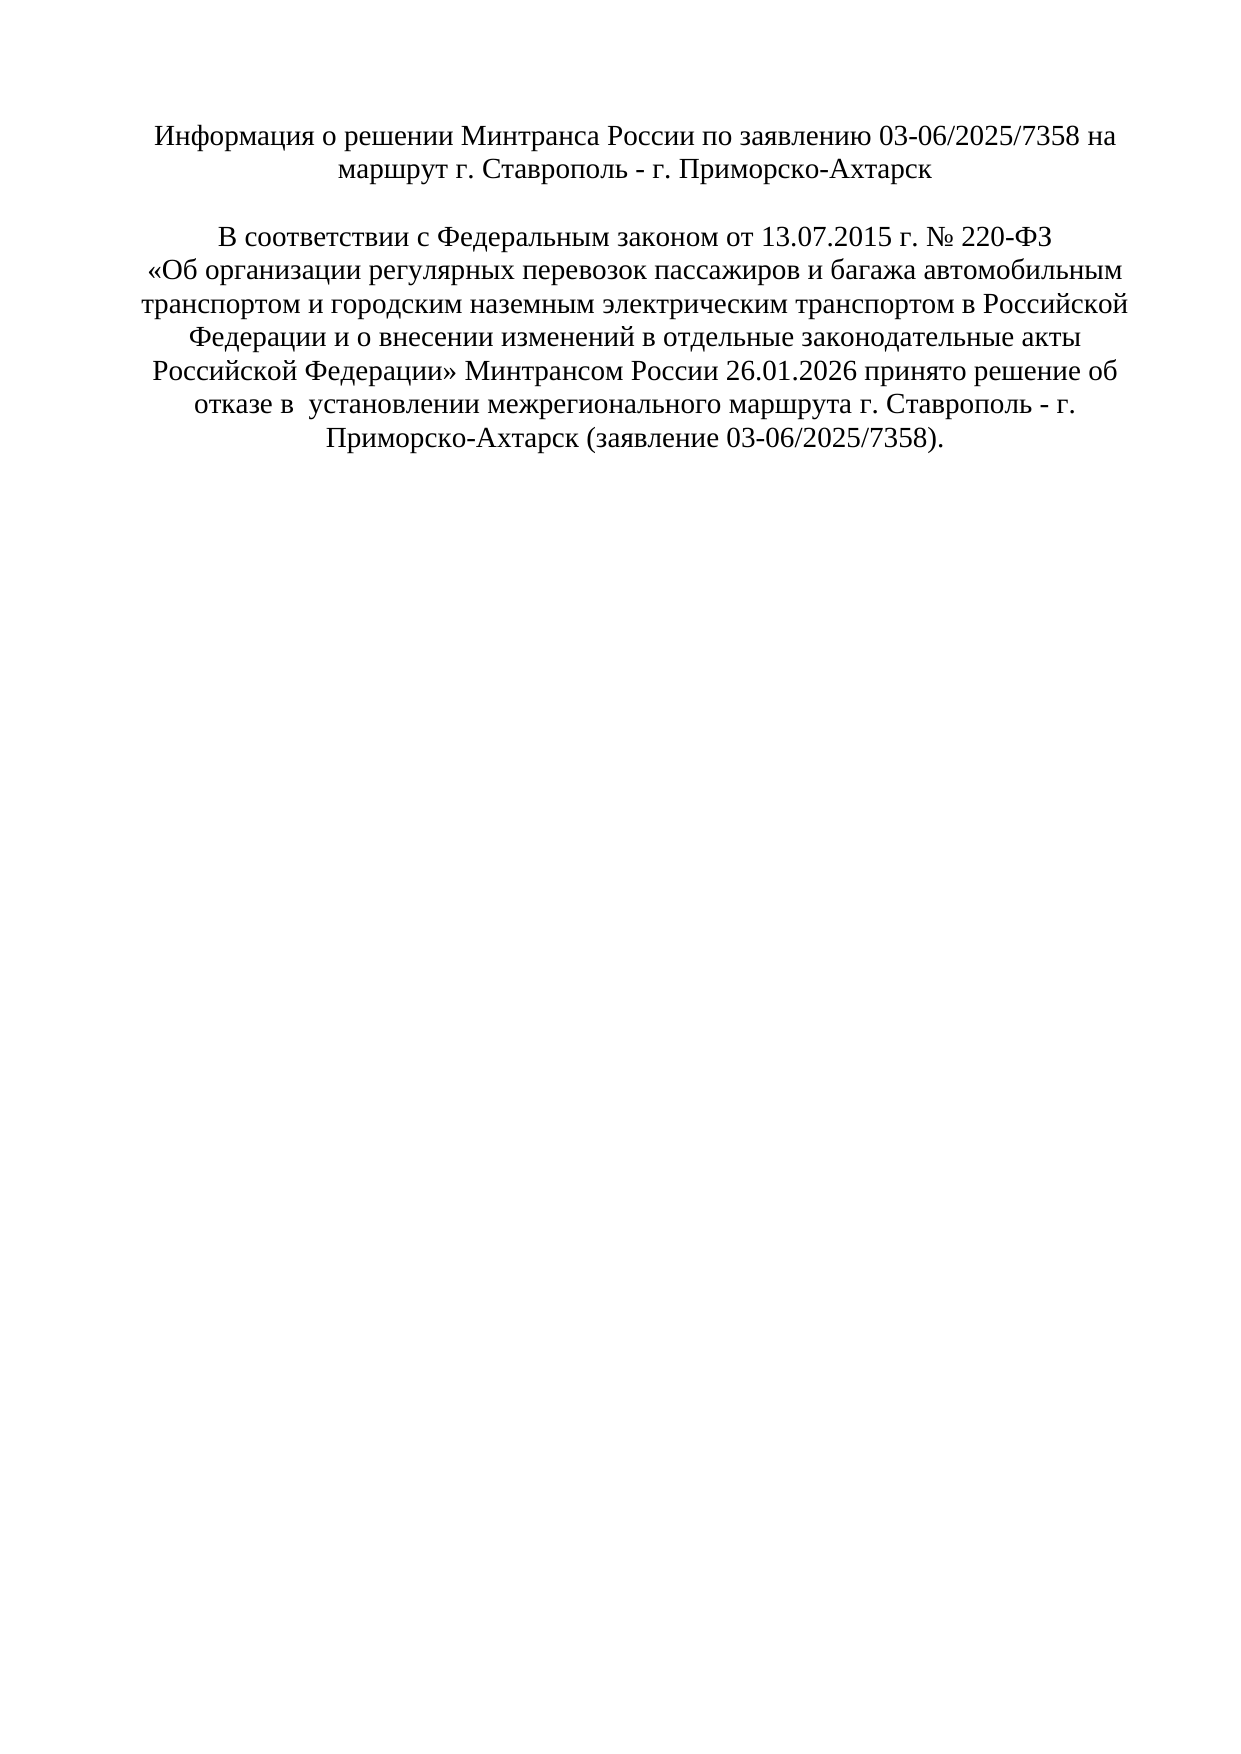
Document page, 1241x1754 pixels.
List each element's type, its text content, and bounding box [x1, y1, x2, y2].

text Информация о решении Минтранса России по заявлению 03-06/2025/7358 на маршрут г. Ставрополь - г. Приморско-Ахтарск [118, 118, 1152, 185]
text В соответствии с Федеральным законом от 13.07.2015 г. № 220-ФЗ «Об организации регулярных перевозок пассажиров и багажа автомобильным транспортом и городским наземным электрическим транспортом в Российской Федерации и о внесении изменений в отдельные законодательные акты Российской Федерации» Минтрансом России 26.01.2026 принято решение об отказе в установлении межрегионального маршрута г. Ставрополь - г. Приморско-Ахтарск (заявление 03-06/2025/7358). [118, 219, 1152, 453]
